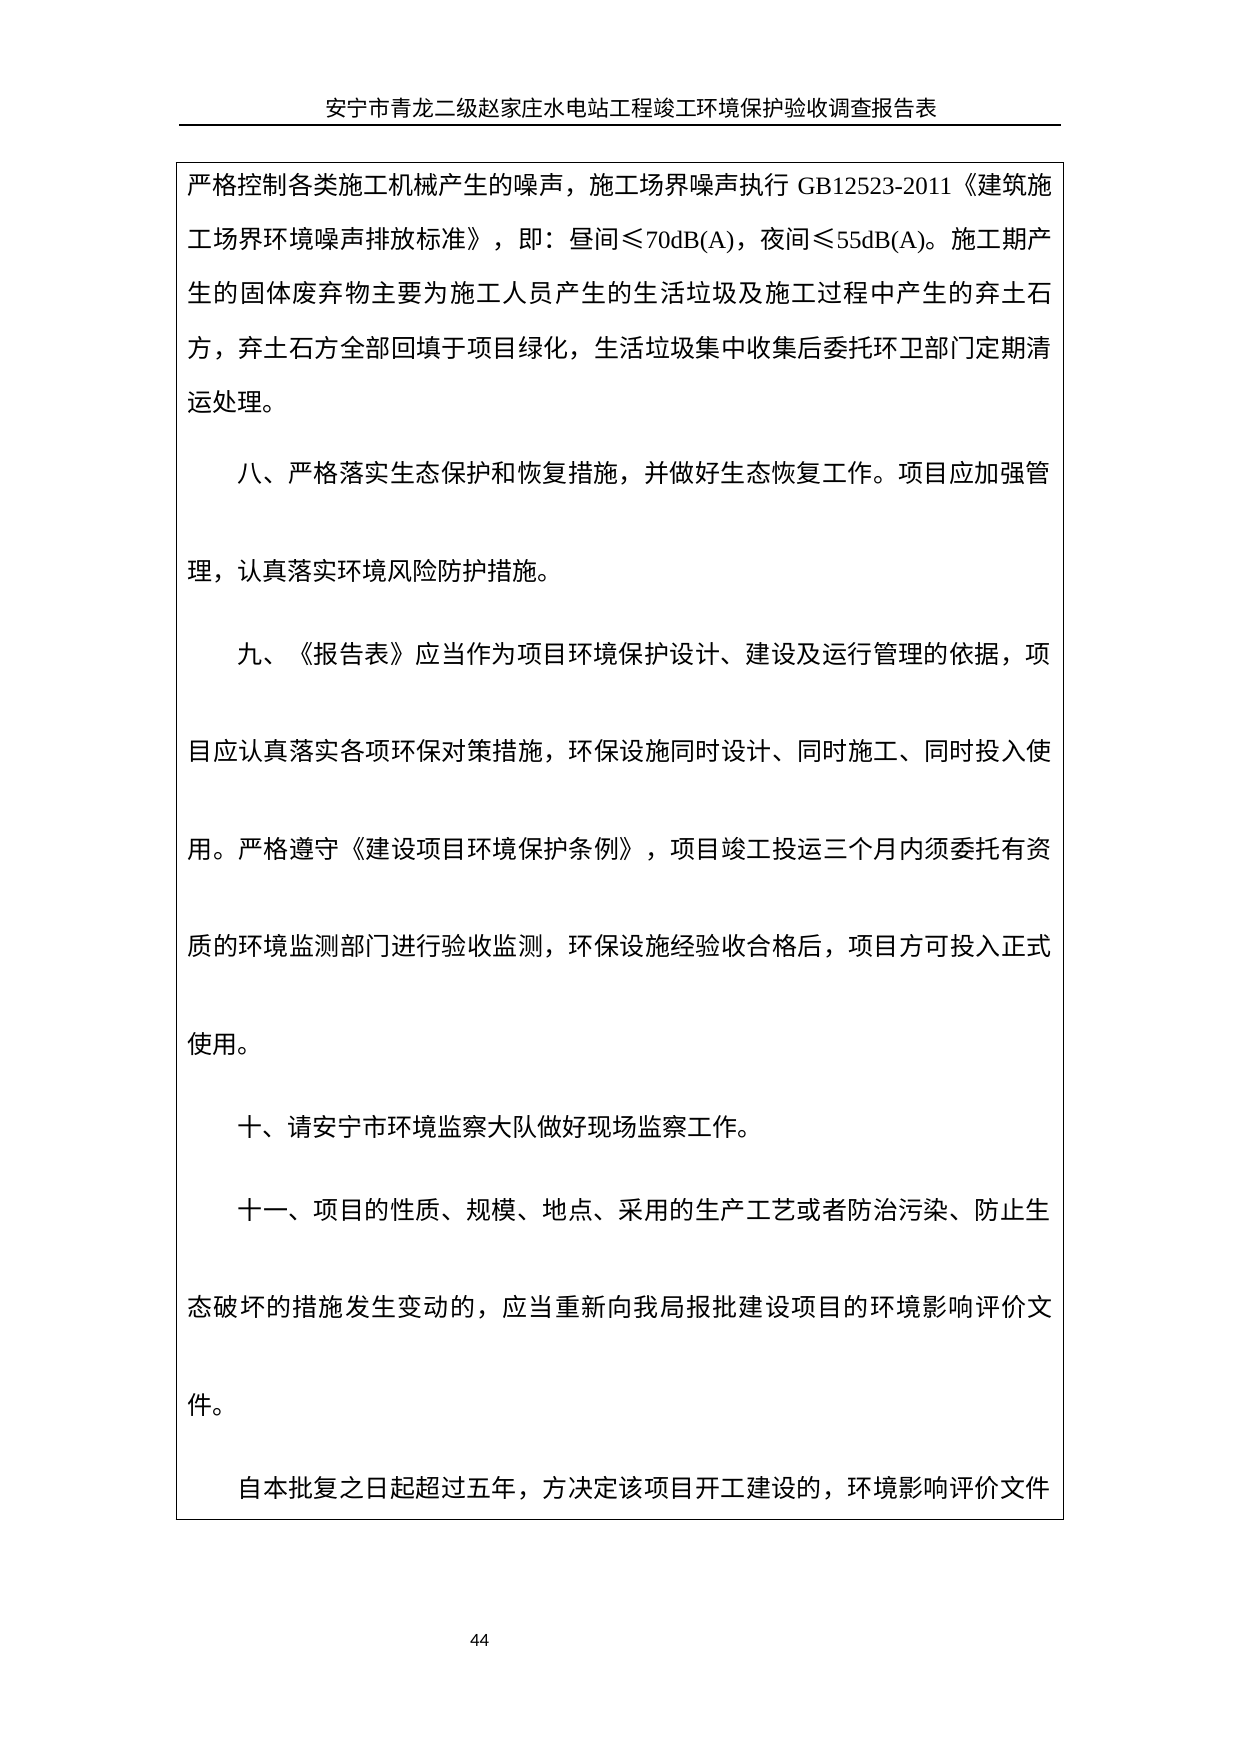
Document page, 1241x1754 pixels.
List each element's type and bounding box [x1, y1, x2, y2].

table_cell [177, 163, 1063, 1519]
